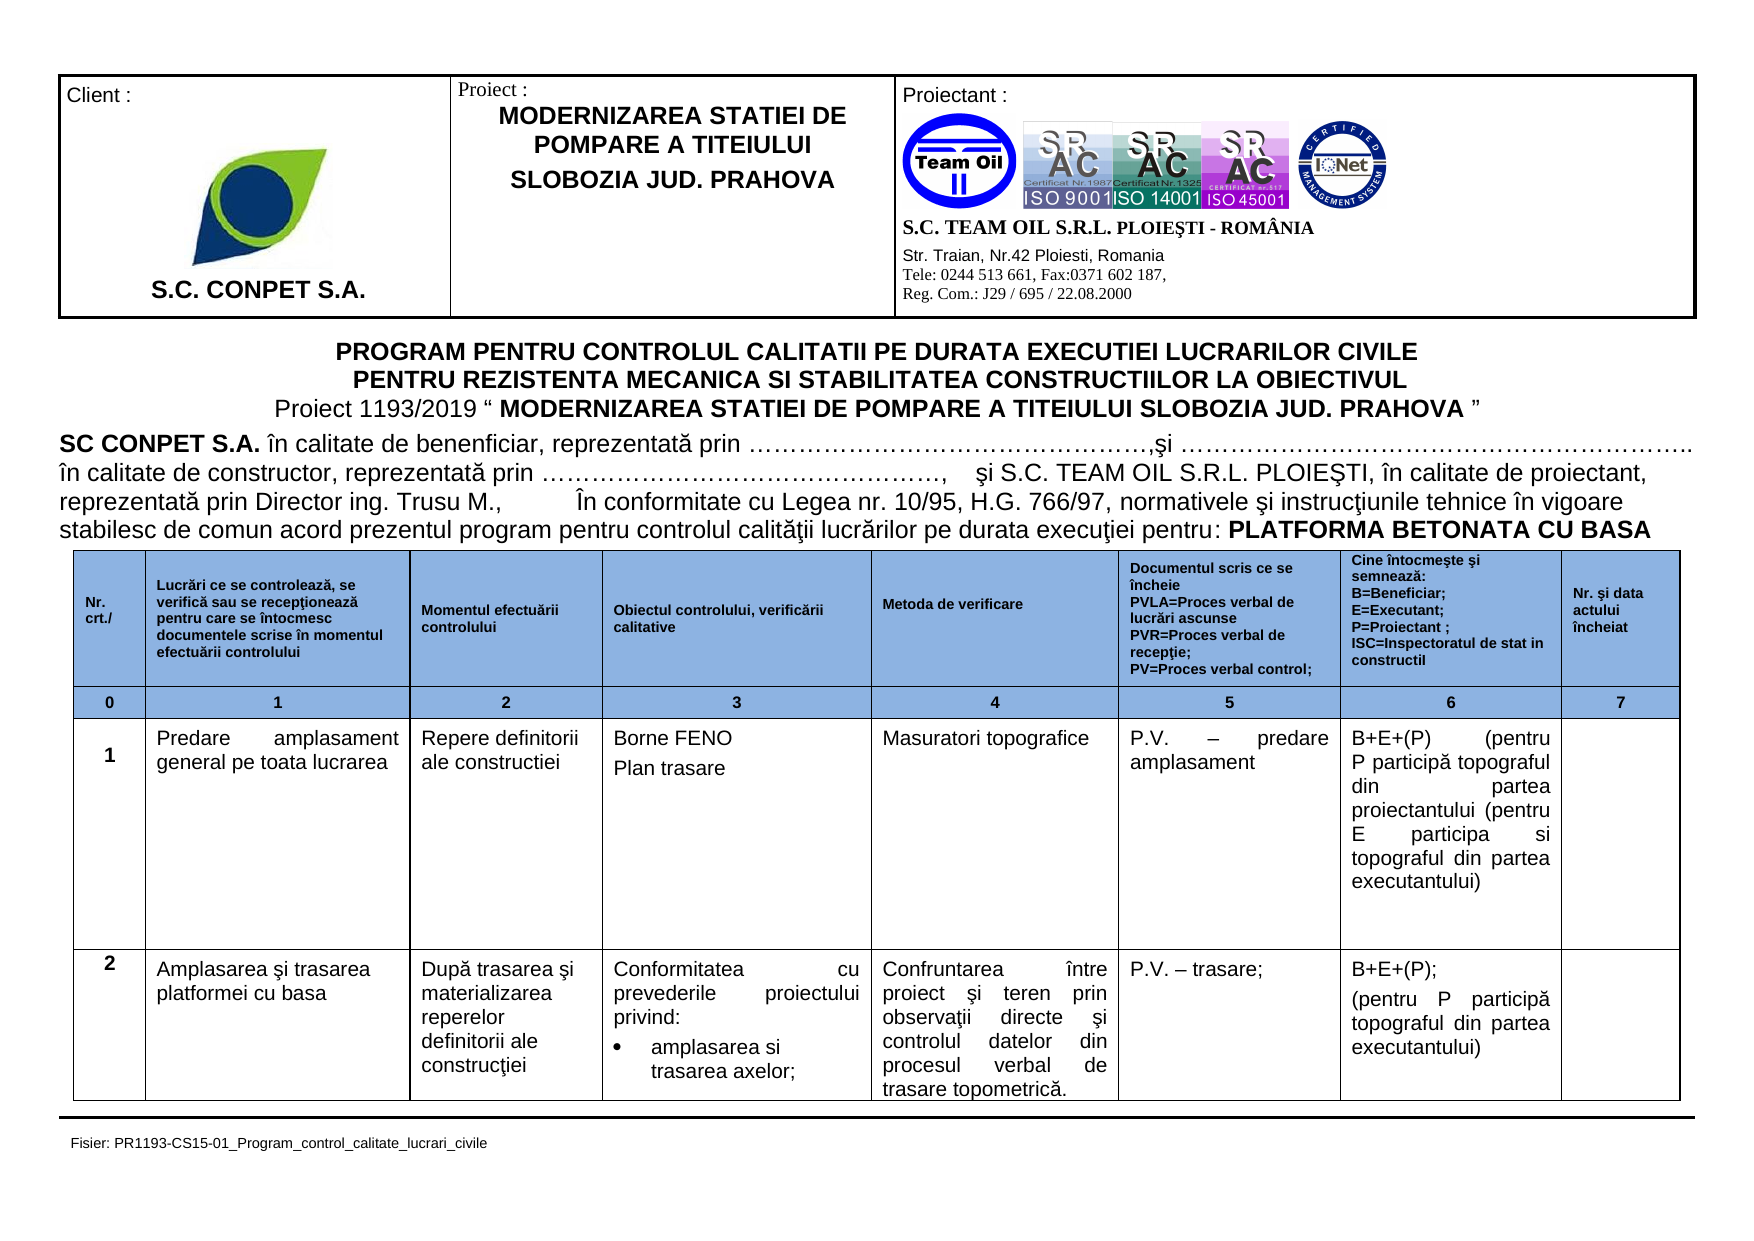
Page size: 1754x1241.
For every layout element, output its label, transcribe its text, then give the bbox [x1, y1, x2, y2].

picture [184, 143, 333, 269]
table_cell 5 [1119, 687, 1340, 718]
table_header Lucrări ce se controlează, se verifică sau se recepţionează pentru care se întocmesc documentele scrise în momentul efectuării controlului [146, 551, 409, 686]
text SC CONPET S.A. în calitate de benenficiar, reprezentată prin …………………………………………,şi …………………………………………………….. în calitate de constructor, reprezentată prin …………………………………………, şi S.C. TEAM OIL S.R.L. PLOIEŞTI, în calitate de proiectant, reprezentată prin Director ing. Trusu M., În conformitate cu Legea nr. 10/95, H.G. 766/97, normativele şi instrucţiunile tehnice în vigoare stabilesc de comun acord prezentul program pentru controlul calităţii lucrărilor pe durata execuţiei pentru: PLATFORMA BETONATA CU BASA [59, 429, 1695, 544]
table_cell Confruntarea între proiect şi teren prin observaţii directe şi controlul datelor din procesul verbal de trasare topometrică. [872, 950, 1118, 1100]
table_cell [1562, 719, 1679, 949]
table_cell Predare amplasament general pe toata lucrarea [146, 719, 409, 949]
table_cell P.V. – predare amplasament [1119, 719, 1340, 949]
table_header Momentul efectuării controlului [411, 551, 602, 686]
picture [902, 113, 1017, 209]
table_header Obiectul controlului, verificării calitative [603, 551, 871, 686]
picture [1297, 119, 1387, 209]
table_cell Repere definitorii ale constructiei [411, 719, 602, 949]
table_cell Conformitatea cu prevederile proiectului privind: amplasarea si trasarea axelor; materializarea reperelor de plan şi nivelment; [603, 950, 871, 1100]
table_cell Amplasarea şi trasarea platformei cu basa [146, 950, 409, 1100]
table_cell 4 [872, 687, 1118, 718]
title PROGRAM PENTRU CONTROLUL CALITATII PE DURATA EXECUTIEI LUCRARILOR CIVILE [59, 337, 1695, 365]
table_cell 2 [411, 687, 602, 718]
table_cell 6 [1341, 687, 1561, 718]
text Proiect 1193/2019 “ MODERNIZAREA STATIEI DE POMPARE A TITEIULUI SLOBOZIA JUD. PRAHOVA ” [59, 394, 1695, 423]
table_header Metoda de verificare [872, 551, 1118, 686]
table_header Cine întocmeşte şi semnează: B=Beneficiar; E=Executant; P=Proiectant ; ISC=Inspectoratul de stat in constructiI [1341, 551, 1561, 686]
table_cell 2 [74, 950, 145, 1100]
table_cell 1 [146, 687, 409, 718]
table_header Nr. crt./ [74, 551, 145, 686]
title PENTRU REZISTENTA MECANICA SI STABILITATEA CONSTRUCTIILOR LA OBIECTIVUL [59, 365, 1695, 394]
table_cell P.V. – trasare; [1119, 950, 1340, 1100]
table_cell După trasarea şi materializarea reperelor definitorii ale construcţiei [411, 950, 602, 1100]
table_cell B+E+(P) (pentru P participă topograful din partea proiectantului (pentru E participa si topograful din partea executantului) [1341, 719, 1561, 949]
table_cell 0 [74, 687, 145, 718]
table_cell Borne FENO Plan trasare [603, 719, 871, 949]
table_cell 3 [603, 687, 871, 718]
picture [1023, 121, 1289, 209]
table_cell 7 [1562, 687, 1679, 718]
table_cell B+E+(P); (pentru P participă topograful din partea executantului) [1341, 950, 1561, 1100]
table_cell Masuratori topografice [872, 719, 1118, 949]
table_cell [1562, 950, 1679, 1100]
table_header Documentul scris ce se încheie PVLA=Proces verbal de lucrări ascunse PVR=Proces verbal de recepţie; PV=Proces verbal control; [1119, 551, 1340, 686]
table_header Nr. şi data actului încheiat [1562, 551, 1679, 686]
table_cell 1 [74, 719, 145, 949]
